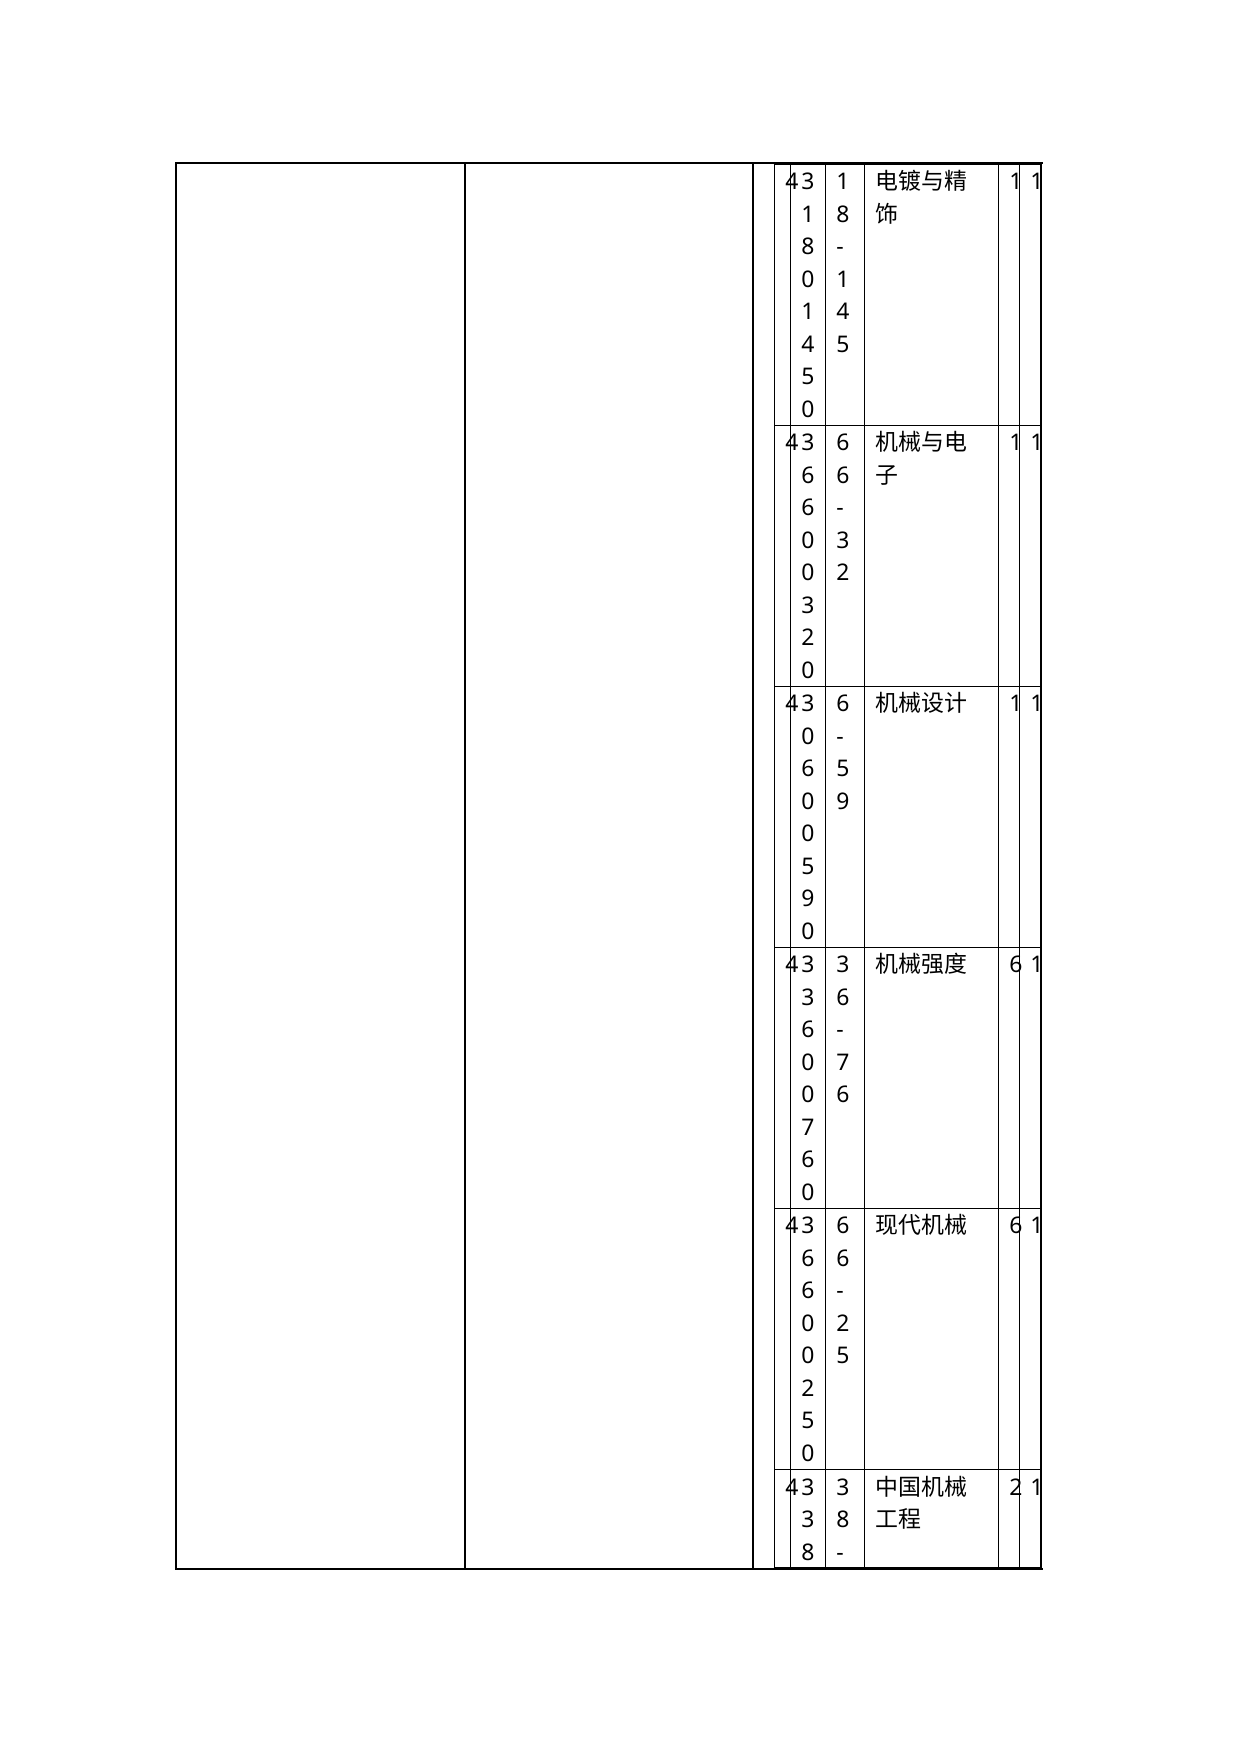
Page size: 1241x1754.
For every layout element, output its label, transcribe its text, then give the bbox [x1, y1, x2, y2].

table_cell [754, 164, 774, 1568]
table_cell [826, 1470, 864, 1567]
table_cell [865, 1209, 998, 1469]
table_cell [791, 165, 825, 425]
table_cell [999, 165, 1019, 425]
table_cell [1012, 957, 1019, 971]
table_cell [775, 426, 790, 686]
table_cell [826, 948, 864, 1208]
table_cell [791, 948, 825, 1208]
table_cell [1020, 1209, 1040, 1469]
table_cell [865, 165, 998, 425]
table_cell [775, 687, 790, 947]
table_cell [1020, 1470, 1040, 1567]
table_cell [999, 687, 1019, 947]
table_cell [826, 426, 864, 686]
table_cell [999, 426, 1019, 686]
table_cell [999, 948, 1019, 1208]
table_cell [177, 164, 464, 1568]
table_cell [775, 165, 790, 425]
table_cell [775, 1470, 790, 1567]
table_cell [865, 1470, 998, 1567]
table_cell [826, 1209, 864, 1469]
table_cell 1 [466, 164, 752, 1568]
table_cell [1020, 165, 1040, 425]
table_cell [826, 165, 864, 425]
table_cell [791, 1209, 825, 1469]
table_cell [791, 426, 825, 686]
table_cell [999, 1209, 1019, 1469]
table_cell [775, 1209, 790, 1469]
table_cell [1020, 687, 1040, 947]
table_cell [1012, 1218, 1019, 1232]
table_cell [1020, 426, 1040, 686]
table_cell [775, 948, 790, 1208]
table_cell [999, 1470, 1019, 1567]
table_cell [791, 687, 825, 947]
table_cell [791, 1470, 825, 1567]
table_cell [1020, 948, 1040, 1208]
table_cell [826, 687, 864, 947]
